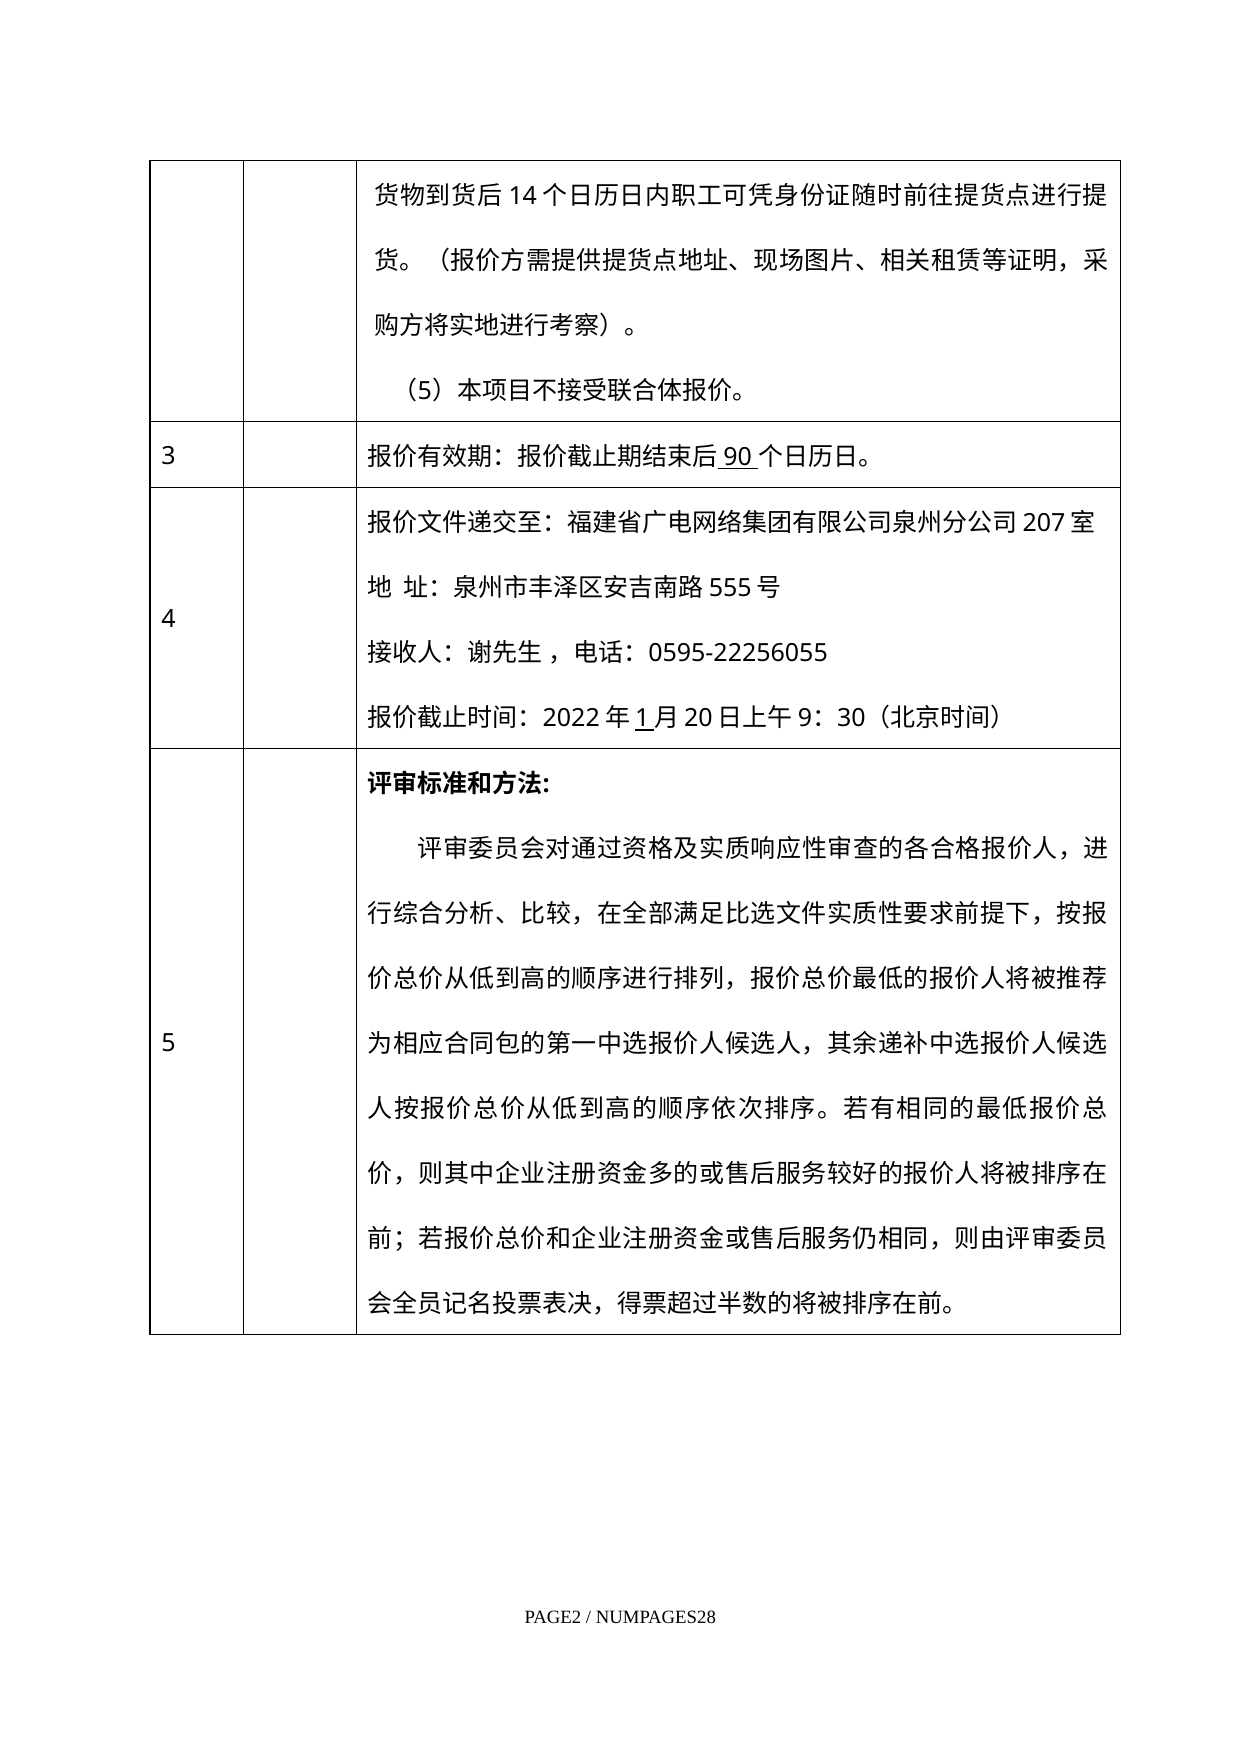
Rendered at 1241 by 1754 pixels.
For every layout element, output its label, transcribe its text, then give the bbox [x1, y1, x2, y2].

table_cell [244, 749, 356, 1334]
table_cell [244, 488, 356, 748]
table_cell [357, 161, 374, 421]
table_cell 报价有效期：报价截止期结束后 90 个日历日。 [357, 422, 1120, 487]
table_cell [244, 161, 356, 421]
table_cell 2 [151, 161, 243, 421]
table_cell 报价文件递交至：福建省广电网络集团有限公司泉州分公司207室 地 址：泉州市丰泽区安吉南路555号 接收人：谢先生 ，电话：0595-22256055 报价截止时间：2022年1月20日上午9：30（北京时间） [357, 488, 1120, 748]
table_cell 4 [151, 488, 243, 748]
table_cell 3 [151, 422, 243, 487]
table_cell 5 [151, 749, 243, 1334]
table_cell 评审标准和方法: 评审委员会对通过资格及实质响应性审查的各合格报价人，进行综合分析、比较，在全部满足比选文件实质性要求前提下，按报价总价从低到高的顺序进行排列，报价总价最低的报价人将被推荐为相应合同包的第一中选报价人候选人，其余递补中选报价人候选人按报价总价从低到高的顺序依次排序。若有相同的最低报价总价，则其中企业注册资金多的或售后服务较好的报价人将被排序在前；若报价总价和企业注册资金或售后服务仍相同，则由评审委员会全员记名投票表决，得票超过半数的将被排序在前。 [357, 749, 1120, 1334]
table_cell [244, 422, 356, 487]
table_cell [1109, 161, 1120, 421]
